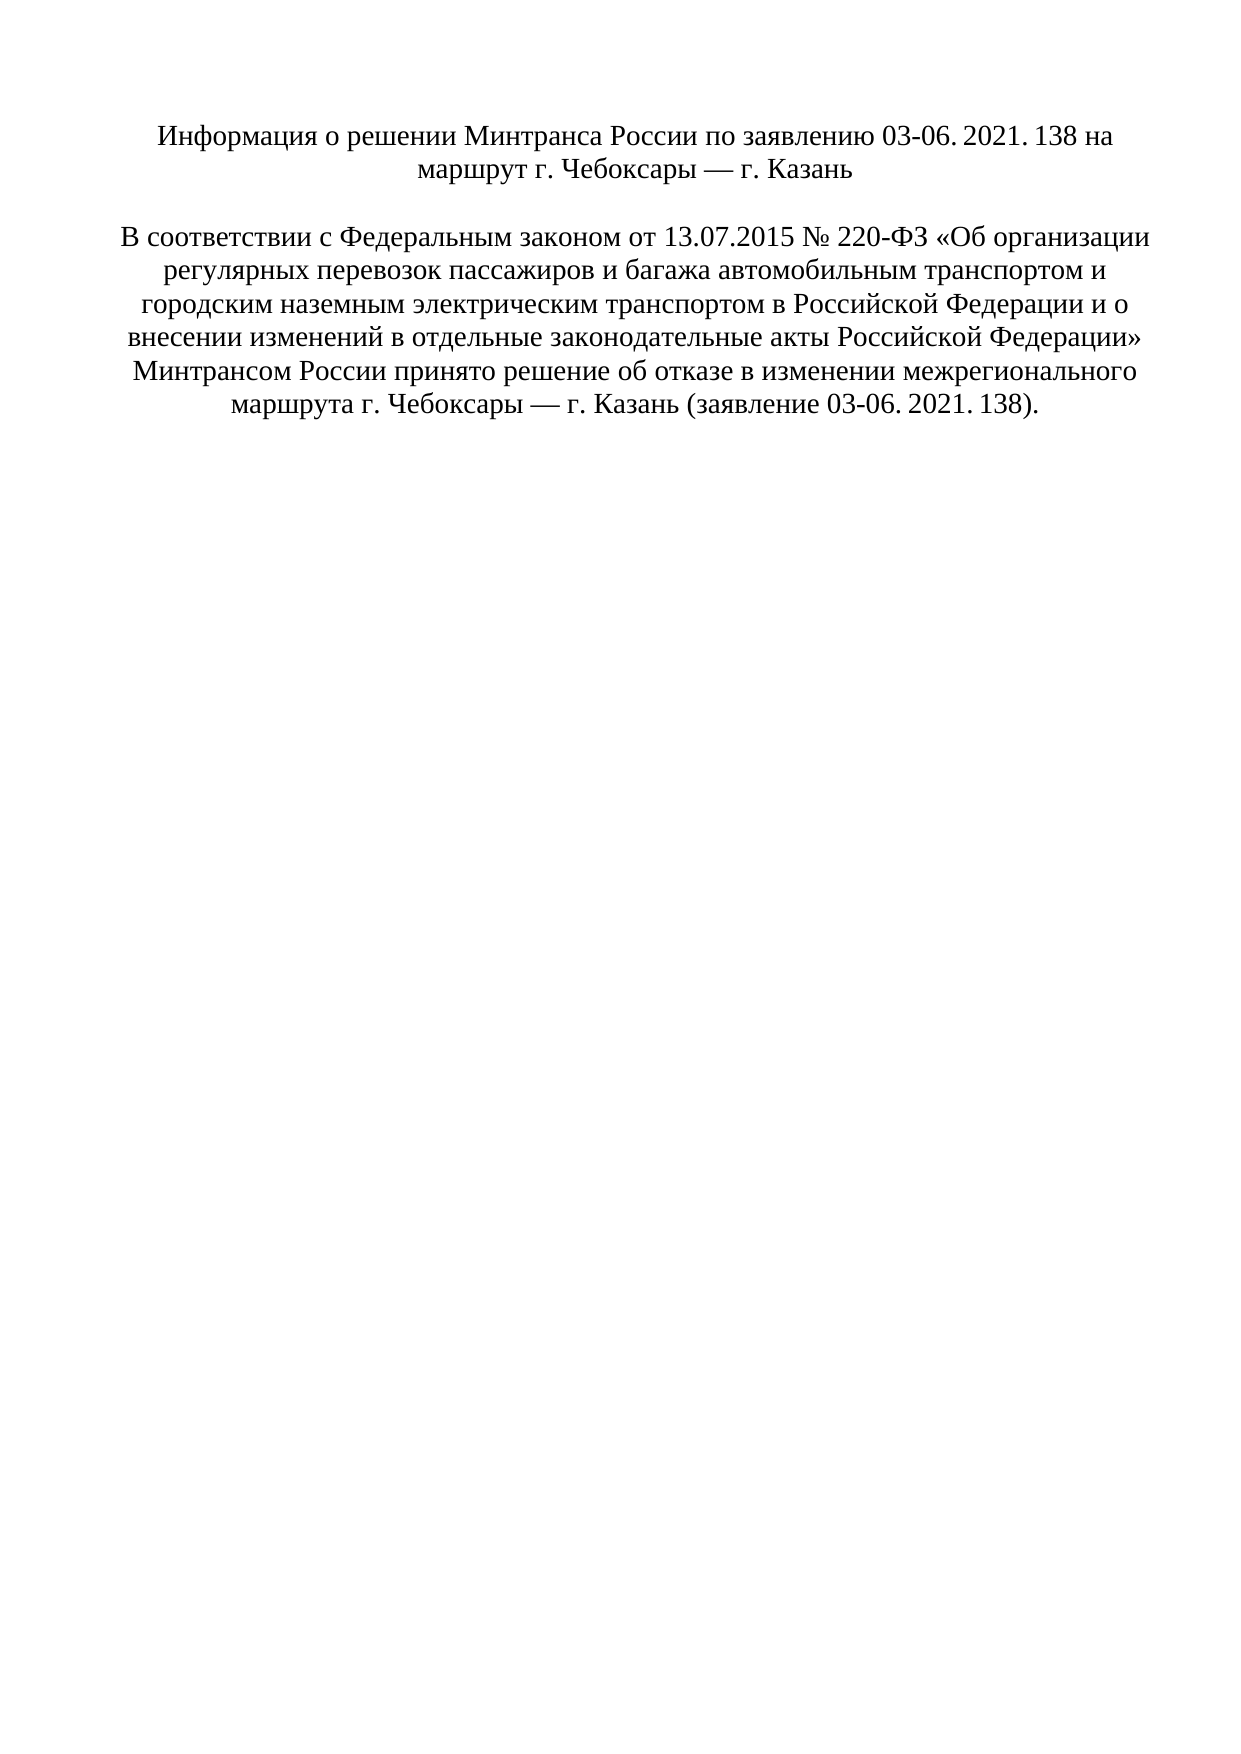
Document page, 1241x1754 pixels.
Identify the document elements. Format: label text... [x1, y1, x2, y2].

text В соответствии с Федеральным законом от 13.07.2015 № 220-ФЗ «Об организации регулярных перевозок пассажиров и багажа автомобильным транспортом и городским наземным электрическим транспортом в Российской Федерации и о внесении изменений в отдельные законодательные акты Российской Федерации» Минтрансом России принято решение об отказе в изменении межрегионального маршрута г. Чебоксары — г. Казань (заявление 03-06. 2021. 138). [118, 219, 1152, 420]
text Информация о решении Минтранса России по заявлению 03-06. 2021. 138 на маршрут г. Чебоксары — г. Казань [118, 118, 1152, 185]
